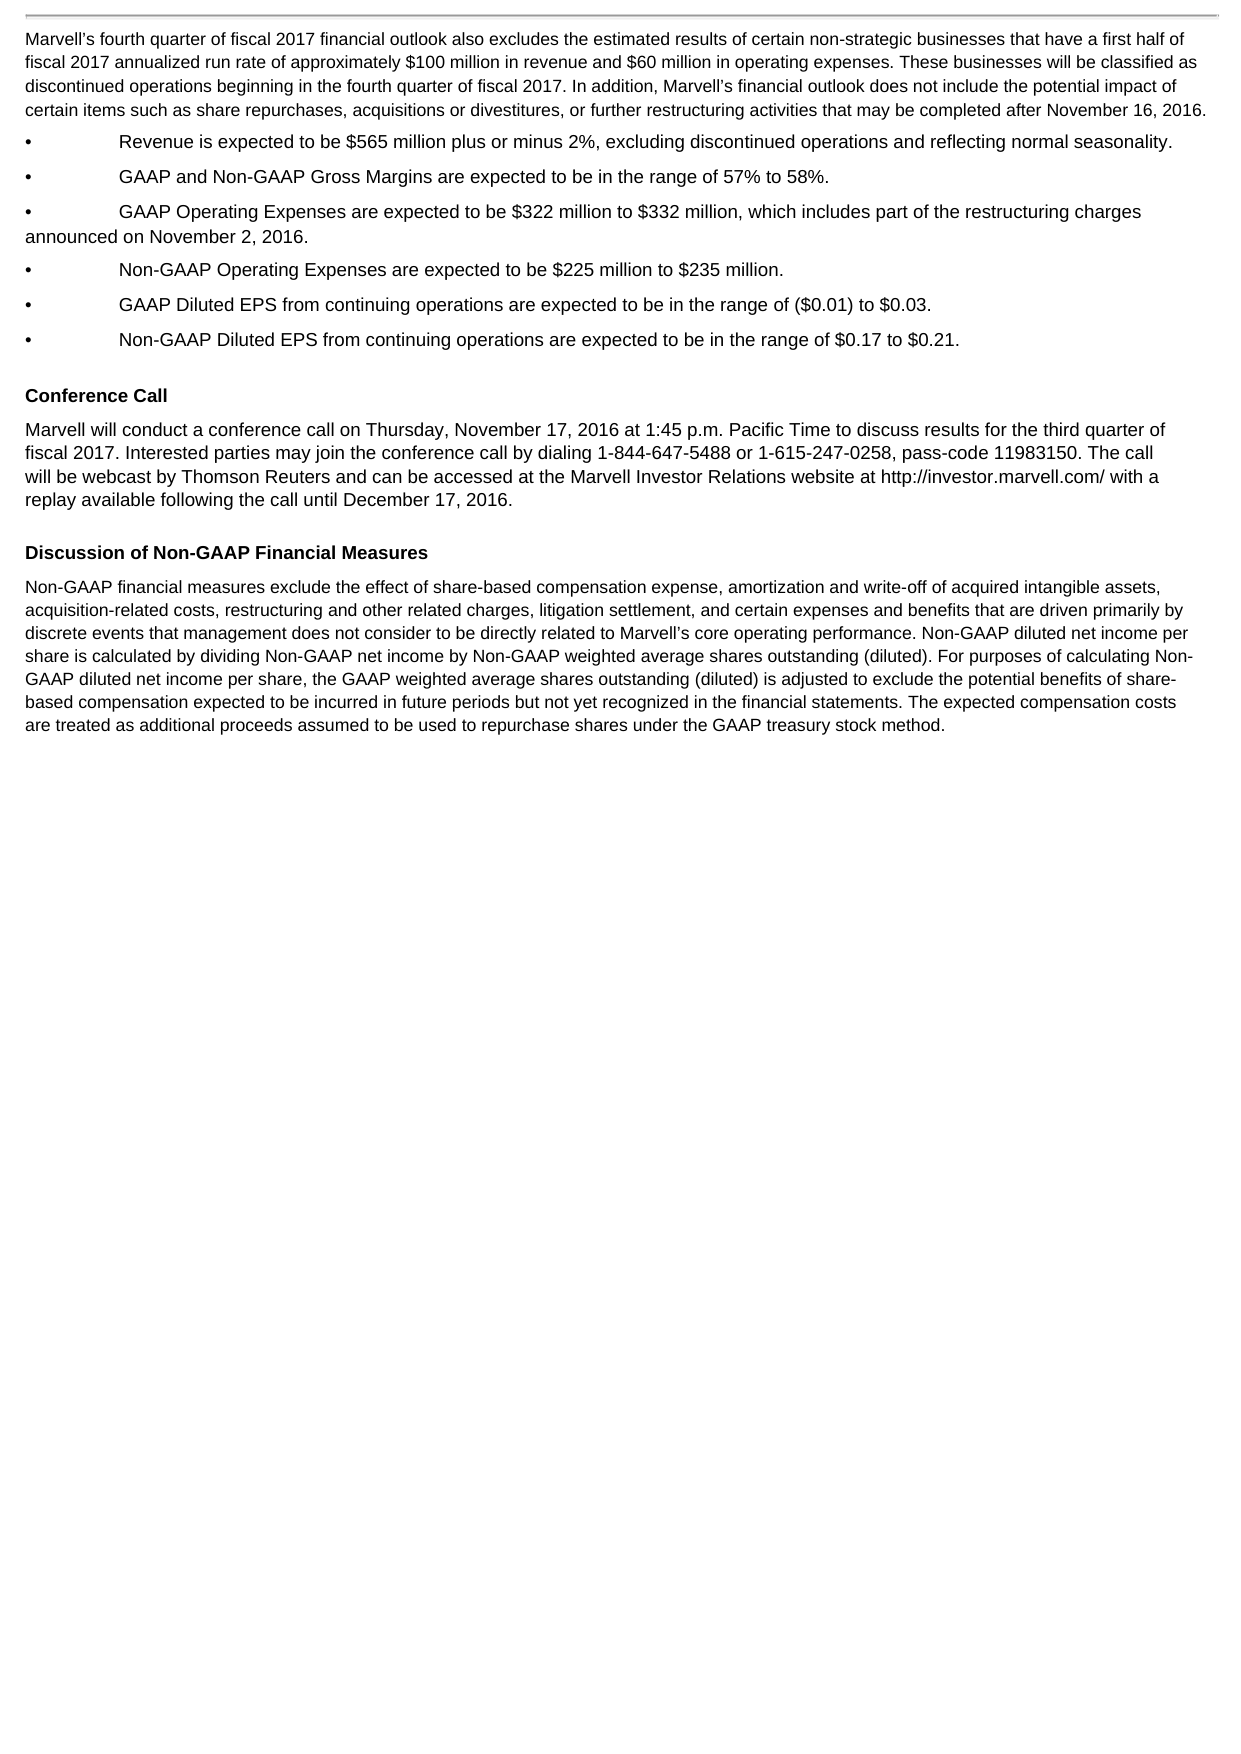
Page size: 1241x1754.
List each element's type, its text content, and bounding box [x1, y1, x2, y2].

list Non-GAAP Operating Expenses are expected to be $225 million to $235 million. [25, 259, 1213, 280]
text Discussion of Non-GAAP Financial Measures [25, 542, 1213, 564]
list Non-GAAP Diluted EPS from continuing operations are expected to be in the range of $0.17 to $0.21. [25, 329, 1213, 351]
list GAAP Operating Expenses are expected to be $322 million to $332 million, which includes part of the restructuring charges announced on November 2, 2016. [25, 201, 1213, 248]
text Conference Call [25, 385, 1213, 406]
list Revenue is expected to be $565 million plus or minus 2%, excluding discontinued operations and reflecting normal seasonality. [25, 131, 1213, 153]
picture [23, 14, 1220, 21]
text Marvell’s fourth quarter of fiscal 2017 financial outlook also excludes the estimated results of certain non-strategic businesses that have a first half of fiscal 2017 annualized run rate of approximately $100 million in revenue and $60 million in operating expenses. These businesses will be classified as discontinued operations beginning in the fourth quarter of fiscal 2017. In addition, Marvell’s financial outlook does not include the potential impact of certain items such as share repurchases, acquisitions or divestitures, or further restructuring activities that may be completed after November 16, 2016. [25, 28, 1213, 120]
list GAAP and Non-GAAP Gross Margins are expected to be in the range of 57% to 58%. [25, 166, 1213, 188]
list GAAP Diluted EPS from continuing operations are expected to be in the range of ($0.01) to $0.03. [25, 294, 1213, 315]
text Marvell will conduct a conference call on Thursday, November 17, 2016 at 1:45 p.m. Pacific Time to discuss results for the third quarter of fiscal 2017. Interested parties may join the conference call by dialing 1-844-647-5488 or 1-615-247-0258, pass-code 11983150. The call will be webcast by Thomson Reuters and can be accessed at the Marvell Investor Relations website at http://investor.marvell.com/ with a replay available following the call until December 17, 2016. [25, 419, 1178, 510]
text Non-GAAP financial measures exclude the effect of share-based compensation expense, amortization and write-off of acquired intangible assets, acquisition-related costs, restructuring and other related charges, litigation settlement, and certain expenses and benefits that are driven primarily by discrete events that management does not consider to be directly related to Marvell’s core operating performance. Non-GAAP diluted net income per share is calculated by dividing Non-GAAP net income by Non-GAAP weighted average shares outstanding (diluted). For purposes of calculating Non-GAAP diluted net income per share, the GAAP weighted average shares outstanding (diluted) is adjusted to exclude the potential benefits of share-based compensation expected to be incurred in future periods but not yet recognized in the financial statements. The expected compensation costs are treated as additional proceeds assumed to be used to repurchase shares under the GAAP treasury stock method. [25, 576, 1207, 735]
